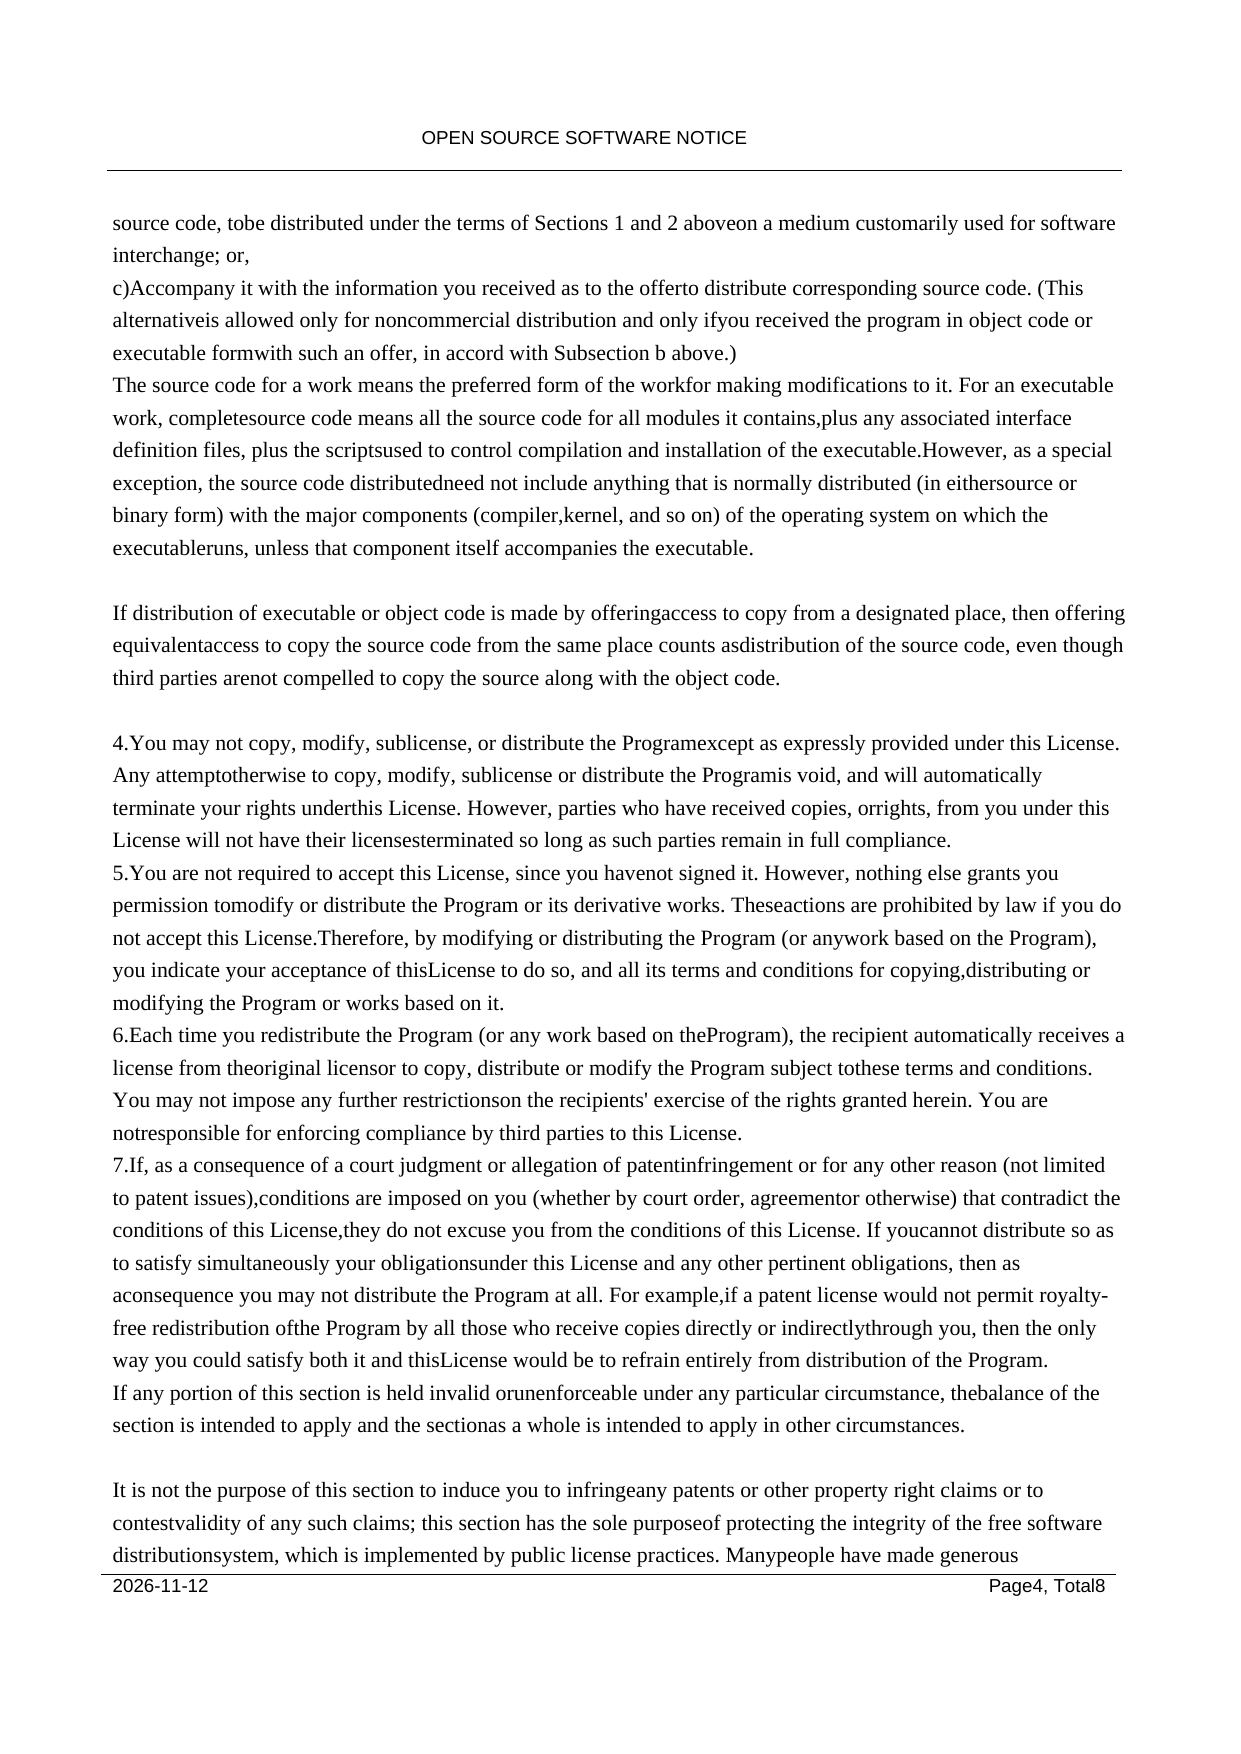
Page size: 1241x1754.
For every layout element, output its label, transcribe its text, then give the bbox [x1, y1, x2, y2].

text If any portion of this section is held invalid orunenforceable under any particular circumstance, thebalance of the section is intended to apply and the sectionas a whole is intended to apply in other circumstances. [112, 1376, 1128, 1441]
text 5.You are not required to accept this License, since you havenot signed it. However, nothing else grants you permission tomodify or distribute the Program or its derivative works. Theseactions are prohibited by law if you do not accept this License.Therefore, by modifying or distributing the Program (or anywork based on the Program), you indicate your acceptance of thisLicense to do so, and all its terms and conditions for copying,distributing or modifying the Program or works based on it. [112, 856, 1128, 1019]
text The source code for a work means the preferred form of the workfor making modifications to it. For an executable work, completesource code means all the source code for all modules it contains,plus any associated interface definition files, plus the scriptsused to control compilation and installation of the executable.However, as a special exception, the source code distributedneed not include anything that is normally distributed (in eithersource or binary form) with the major components (compiler,kernel, and so on) of the operating system on which the executableruns, unless that component itself accompanies the executable. [112, 369, 1128, 564]
text c)Accompany it with the information you received as to the offerto distribute corresponding source code. (This alternativeis allowed only for noncommercial distribution and only ifyou received the program in object code or executable formwith such an offer, in accord with Subsection b above.) [112, 271, 1128, 369]
text 7.If, as a consequence of a court judgment or allegation of patentinfringement or for any other reason (not limited to patent issues),conditions are imposed on you (whether by court order, agreementor otherwise) that contradict the conditions of this License,they do not excuse you from the conditions of this License. If youcannot distribute so as to satisfy simultaneously your obligationsunder this License and any other pertinent obligations, then as aconsequence you may not distribute the Program at all. For example,if a patent license would not permit royalty-free redistribution ofthe Program by all those who receive copies directly or indirectlythrough you, then the only way you could satisfy both it and thisLicense would be to refrain entirely from distribution of the Program. [112, 1149, 1128, 1376]
text If distribution of executable or object code is made by offeringaccess to copy from a designated place, then offering equivalentaccess to copy the source code from the same place counts asdistribution of the source code, even though third parties arenot compelled to copy the source along with the object code. [112, 596, 1128, 694]
text 4.You may not copy, modify, sublicense, or distribute the Programexcept as expressly provided under this License. Any attemptotherwise to copy, modify, sublicense or distribute the Programis void, and will automatically terminate your rights underthis License. However, parties who have received copies, orrights, from you under this License will not have their licensesterminated so long as such parties remain in full compliance. [112, 726, 1128, 856]
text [112, 1474, 1128, 1571]
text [112, 206, 1128, 271]
text 6.Each time you redistribute the Program (or any work based on theProgram), the recipient automatically receives a license from theoriginal licensor to copy, distribute or modify the Program subject tothese terms and conditions. You may not impose any further restrictionson the recipients' exercise of the rights granted herein. You are notresponsible for enforcing compliance by third parties to this License. [112, 1019, 1128, 1149]
